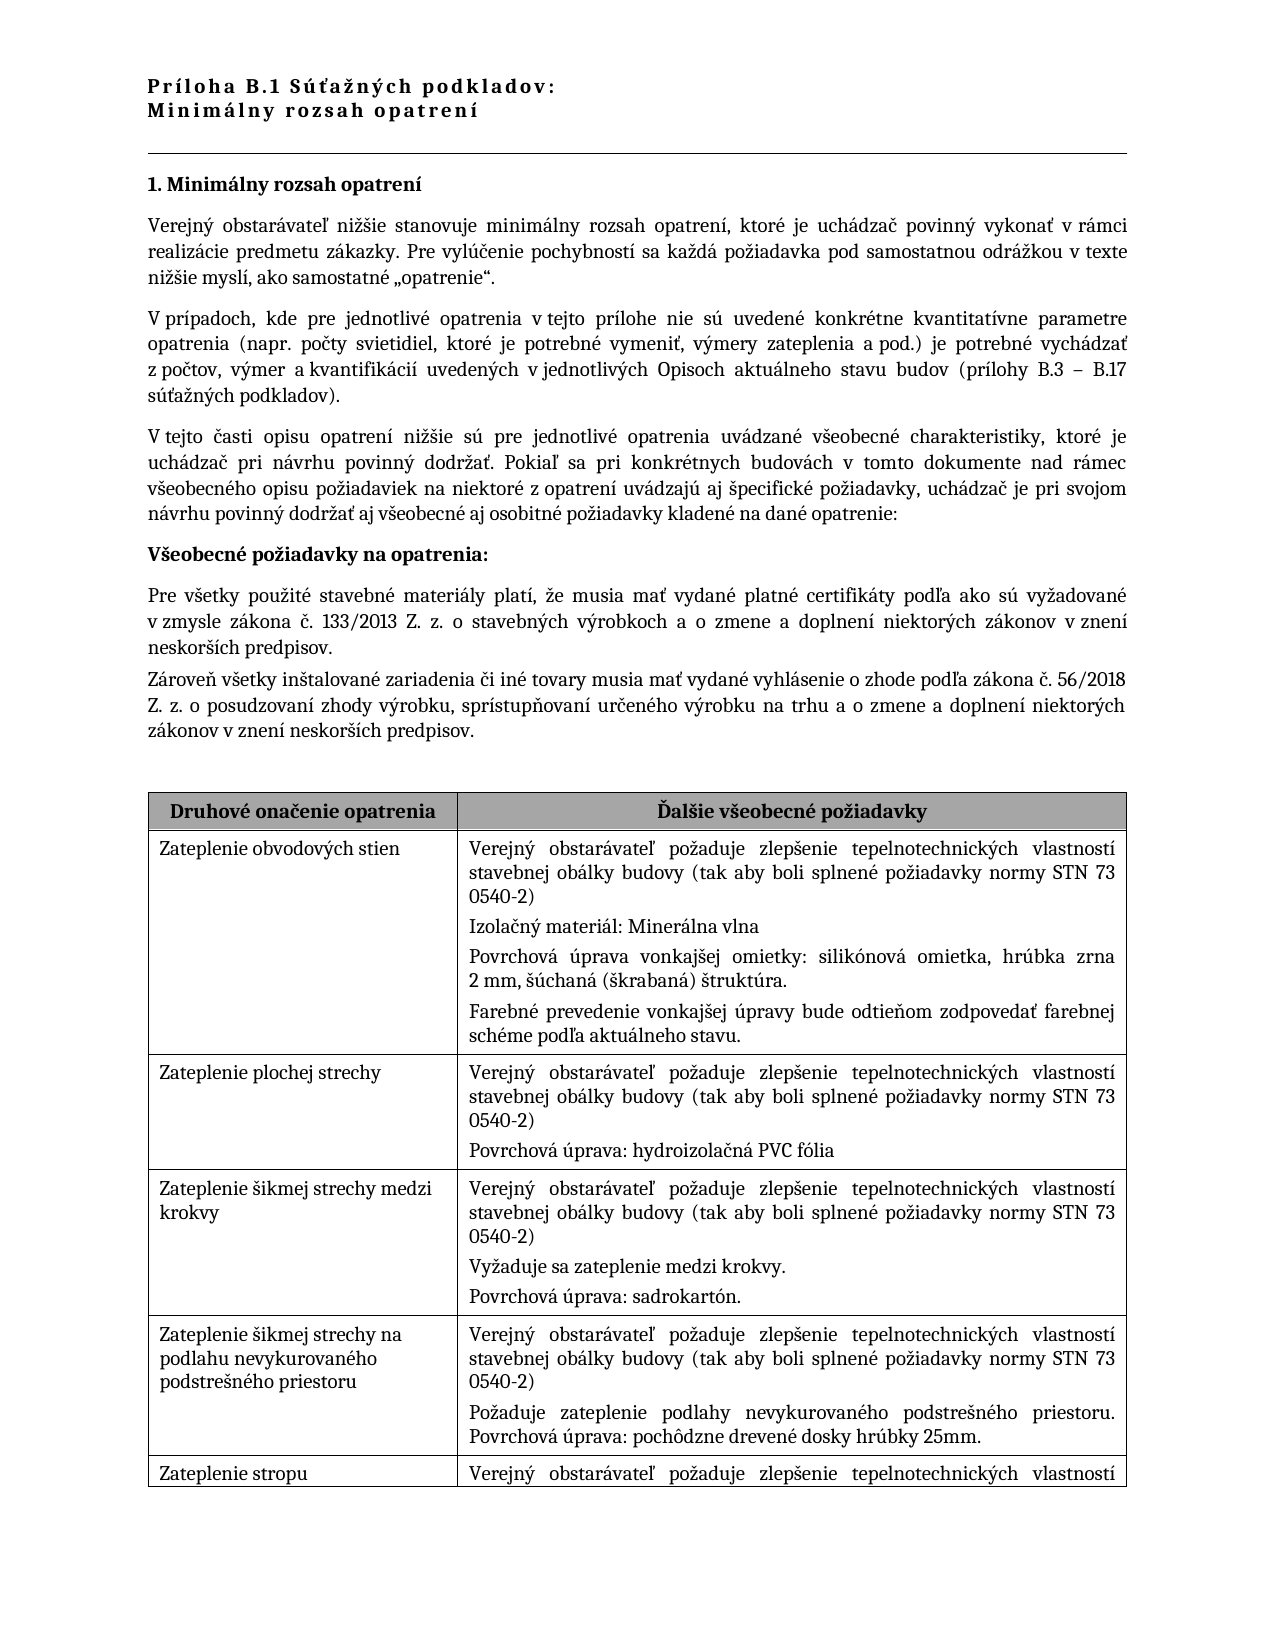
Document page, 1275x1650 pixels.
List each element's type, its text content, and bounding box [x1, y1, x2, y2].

text V prípadoch, kde pre jednotlivé opatrenia v tejto prílohe nie sú uvedené konkrétne kvantitatívne parametre opatrenia (napr. počty svietidiel, ktoré je potrebné vymeniť, výmery zateplenia a pod.) je potrebné vychádzať z počtov, výmer a kvantifikácií uvedených v jednotlivých Opisoch aktuálneho stavu budov (prílohy B.3 – B.17 súťažných podkladov). [148, 306, 1127, 408]
text Všeobecné požiadavky na opatrenia: [148, 543, 1127, 567]
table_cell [458, 1456, 1126, 1486]
table_cell Zateplenie šikmej strechy na podlahu nevykurovaného podstrešného priestoru [149, 1316, 457, 1454]
text Pre všetky použité stavebné materiály platí, že musia mať vydané platné certifikáty podľa ako sú vyžadované v zmysle zákona č. 133/2013 Z. z. o stavebných výrobkoch a o zmene a doplnení niektorých zákonov v znení neskorších predpisov. [148, 584, 1127, 659]
table_cell Zateplenie plochej strechy [149, 1055, 457, 1169]
table_cell Zateplenie šikmej strechy medzi krokvy [149, 1170, 457, 1315]
table_cell Verejný obstarávateľ požaduje zlepšenie tepelnotechnických vlastností stavebnej obálky budovy (tak aby boli splnené požiadavky normy STN 73 0540-2) Povrchová úprava: hydroizolačná PVC fólia [458, 1055, 1126, 1169]
text V tejto časti opisu opatrení nižšie sú pre jednotlivé opatrenia uvádzané všeobecné charakteristiky, ktoré je uchádzač pri návrhu povinný dodržať. Pokiaľ sa pri konkrétnych budovách v tomto dokumente nad rámec všeobecného opisu požiadaviek na niektoré z opatrení uvádzajú aj špecifické požiadavky, uchádzač je pri svojom návrhu povinný dodržať aj všeobecné aj osobitné požiadavky kladené na dané opatrenie: [148, 424, 1127, 526]
text Verejný obstarávateľ nižšie stanovuje minimálny rozsah opatrení, ktoré je uchádzač povinný vykonať v rámci realizácie predmetu zákazky. Pre vylúčenie pochybností sa každá požiadavka pod samostatnou odrážkou v texte nižšie myslí, ako samostatné „opatrenie“. [148, 214, 1127, 289]
text Zároveň všetky inštalované zariadenia či iné tovary musia mať vydané vyhlásenie o zhode podľa zákona č. 56/2018 Z. z. o posudzovaní zhody výrobku, sprístupňovaní určeného výrobku na trhu a o zmene a doplnení niektorých zákonov v znení neskorších predpisov. [148, 667, 1127, 743]
table_cell Verejný obstarávateľ požaduje zlepšenie tepelnotechnických vlastností stavebnej obálky budovy (tak aby boli splnené požiadavky normy STN 73 0540-2) Vyžaduje sa zateplenie medzi krokvy. Povrchová úprava: sadrokartón. [458, 1170, 1126, 1315]
table_cell Verejný obstarávateľ požaduje zlepšenie tepelnotechnických vlastností stavebnej obálky budovy (tak aby boli splnené požiadavky normy STN 73 0540-2) Požaduje zateplenie podlahy nevykurovaného podstrešného priestoru. Povrchová úprava: pochôdzne drevené dosky hrúbky 25mm. [458, 1316, 1126, 1454]
table_header Druhové onačenie opatrenia [149, 793, 457, 829]
table_cell Zateplenie obvodových stien [149, 831, 457, 1053]
text 1. Minimálny rozsah opatrení [148, 173, 1127, 197]
table_cell Verejný obstarávateľ požaduje zlepšenie tepelnotechnických vlastností stavebnej obálky budovy (tak aby boli splnené požiadavky normy STN 73 0540-2) Izolačný materiál: Minerálna vlna Povrchová úprava vonkajšej omietky: silikónová omietka, hrúbka zrna 2 mm, šúchaná (škrabaná) štruktúra. Farebné prevedenie vonkajšej úpravy bude odtieňom zodpovedať farebnej schéme podľa aktuálneho stavu. [458, 831, 1126, 1053]
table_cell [149, 1456, 457, 1486]
table_header Ďalšie všeobecné požiadavky [458, 793, 1126, 829]
